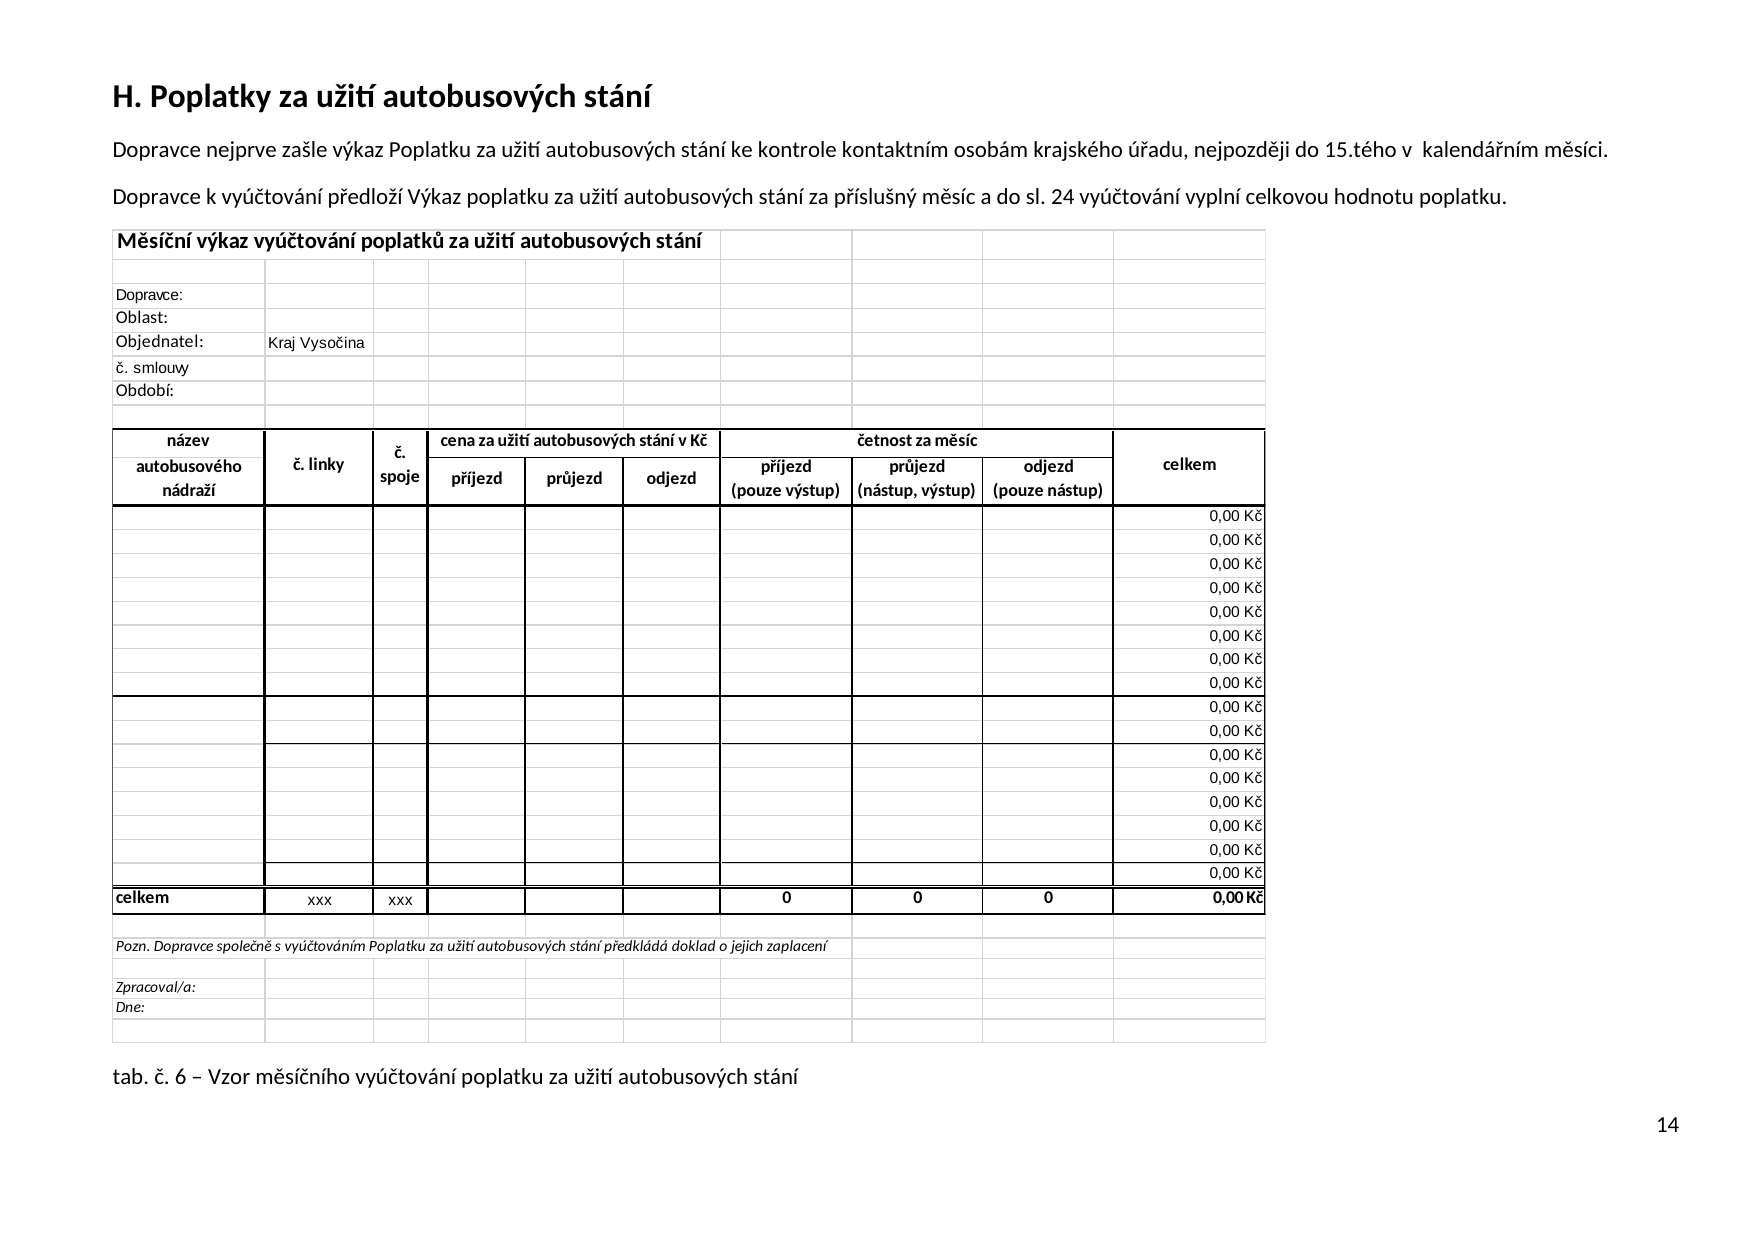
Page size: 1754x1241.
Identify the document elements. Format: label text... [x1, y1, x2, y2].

text Dopravce nejprve zašle výkaz Poplatku za užití autobusových stání ke kontrole kontaktním osobám krajského úřadu, nejpozději do 15.tého v kalendářním měsíci. [75, 136, 1679, 164]
text H. Poplatky za užití autobusových stání [75, 75, 1679, 116]
text tab. č. 6 – Vzor měsíčního vyúčtování poplatku za užití autobusových stání [112, 1062, 1679, 1090]
text Dopravce k vyúčtování předloží Výkaz poplatku za užití autobusových stání za příslušný měsíc a do sl. 24 vyúčtování vyplní celkovou hodnotu poplatku. [75, 182, 1679, 211]
